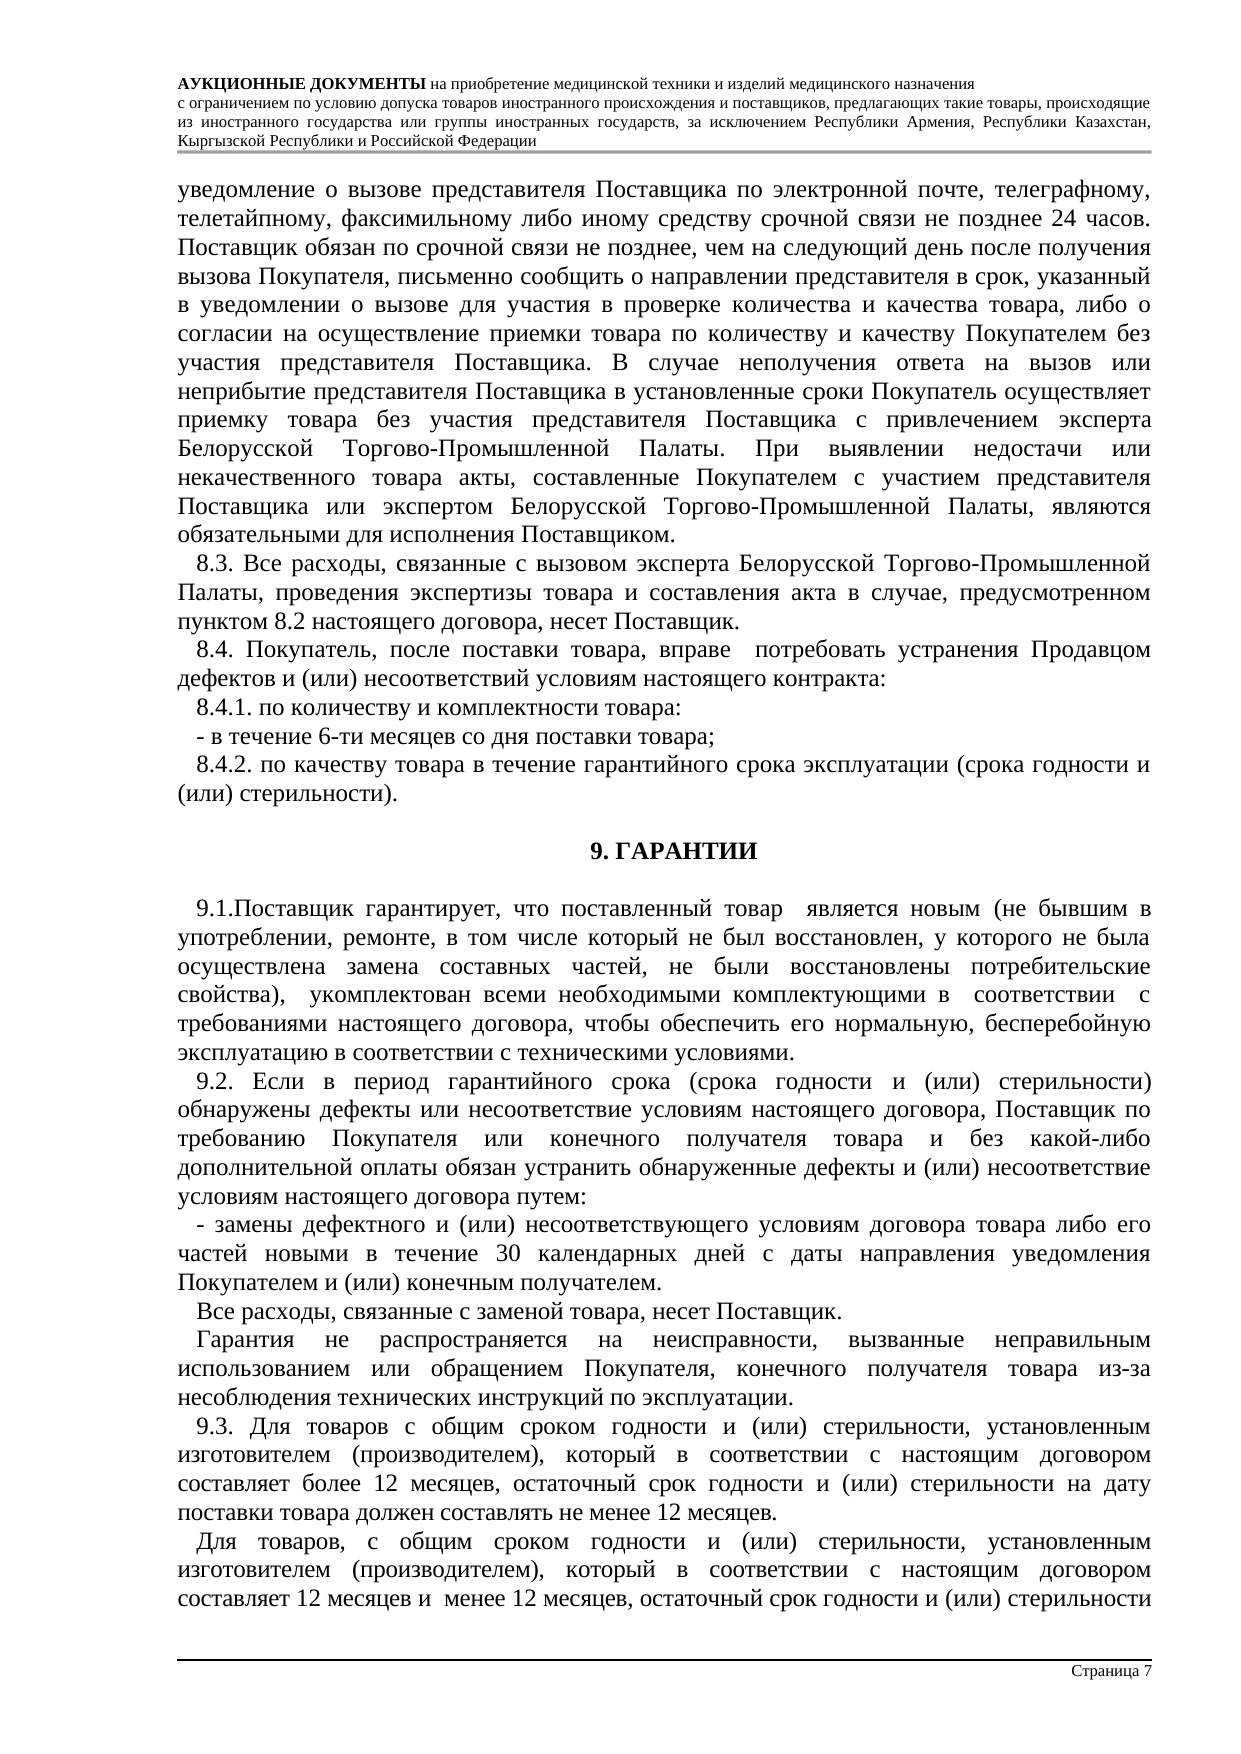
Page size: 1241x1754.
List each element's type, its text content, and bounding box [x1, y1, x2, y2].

text 9.1.Поставщик гарантирует, что поставленный товар является новым (не бывшим в употреблении, ремонте, в том числе который не был восстановлен, у которого не была осуществлена замена составных частей, не были восстановлены потребительские свойства), укомплектован всеми необходимыми комплектующими в соответствии с требованиями настоящего договора, чтобы обеспечить его нормальную, бесперебойную эксплуатацию в соответствии с техническими условиями. [177, 893, 1152, 1066]
text 8.4.2. по качеству товара в течение гарантийного срока эксплуатации (срока годности и (или) стерильности). [177, 749, 1152, 807]
text 9. ГарантиИ [177, 836, 1152, 864]
text - замены дефектного и (или) несоответствующего условиям договора товара либо его частей новыми в течение 30 календарных дней с даты направления уведомления Покупателем и (или) конечным получателем. [177, 1209, 1152, 1296]
text Гарантия не распространяется на неисправности, вызванные неправильным использованием или обращением Покупателя, конечного получателя товара из-за несоблюдения технических инструкций по эксплуатации. [177, 1324, 1152, 1411]
text 8.4. Покупатель, после поставки товара, вправе потребовать устранения Продавцом дефектов и (или) несоответствий условиям настоящего контракта: [177, 634, 1152, 692]
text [177, 174, 1152, 548]
text 8.3. Все расходы, связанные с вызовом эксперта Белорусской Торгово-Промышленной Палаты, проведения экспертизы товара и составления акта в случае, предусмотренном пунктом 8.2 настоящего договора, несет Поставщик. [177, 548, 1152, 634]
text 9.2. Если в период гарантийного срока (срока годности и (или) стерильности) обнаружены дефекты или несоответствие условиям настоящего договора, Поставщик по требованию Покупателя или конечного получателя товара и без какой-либо дополнительной оплаты обязан устранить обнаруженные дефекты и (или) несоответствие условиям настоящего договора путем: [177, 1066, 1152, 1209]
text 9.3. Для товаров с общим сроком годности и (или) стерильности, установленным изготовителем (производителем), который в соответствии с настоящим договором составляет более 12 месяцев, остаточный срок годности и (или) стерильности на дату поставки товара должен составлять не менее 12 месяцев. [177, 1411, 1152, 1526]
text 8.4.1. по количеству и комплектности товара: [177, 692, 1152, 721]
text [177, 1526, 1152, 1612]
text - в течение 6-ти месяцев со дня поставки товара; [177, 721, 1152, 749]
text Все расходы, связанные с заменой товара, несет Поставщик. [177, 1296, 1152, 1324]
